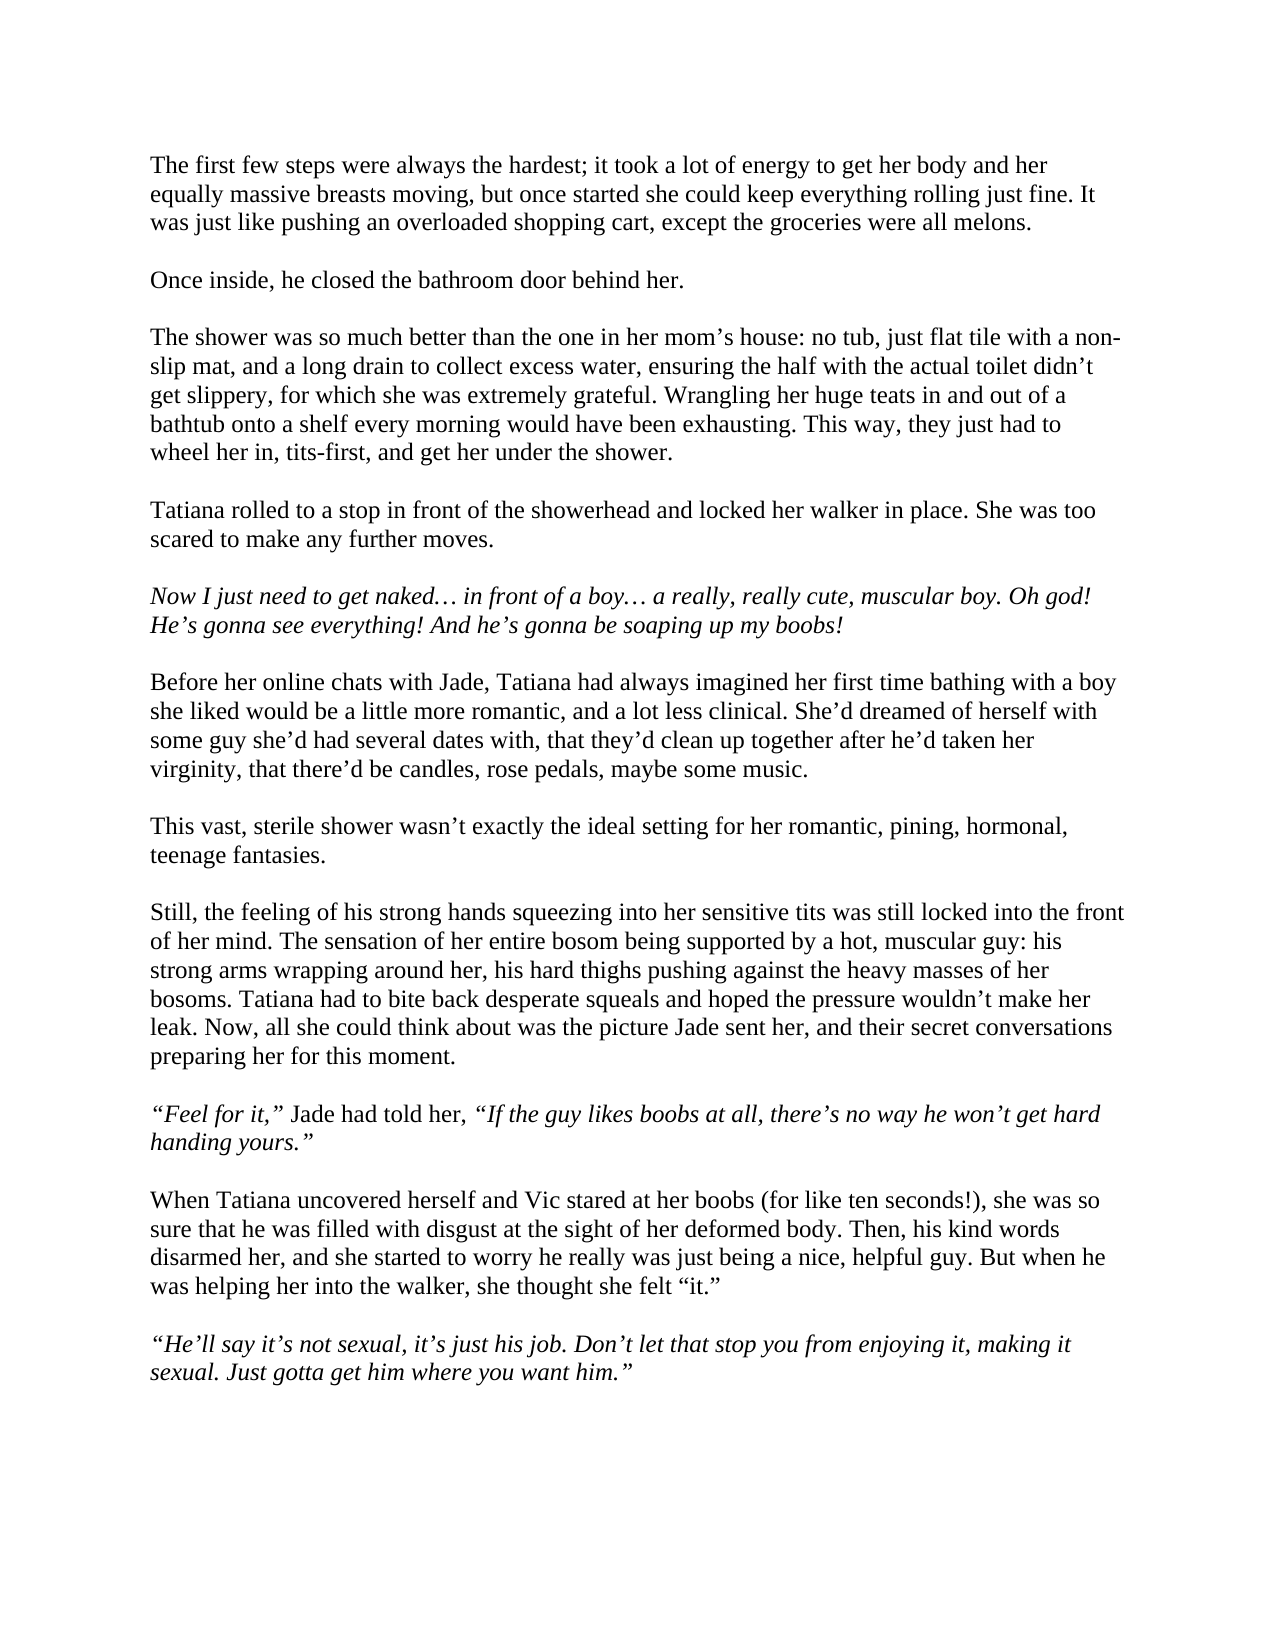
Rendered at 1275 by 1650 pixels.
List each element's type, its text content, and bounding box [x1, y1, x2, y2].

text Now I just need to get naked… in front of a boy… a really, really cute, muscular boy. Oh god! He’s gonna see everything! And he’s gonna be soaping up my boobs! [150, 581, 1125, 639]
text “He’ll say it’s not sexual, it’s just his job. Don’t let that stop you from enjoying it, making it sexual. Just gotta get him where you want him.” [150, 1329, 1125, 1386]
text This vast, sterile shower wasn’t exactly the ideal setting for her romantic, pining, hormonal, teenage fantasies. [150, 811, 1125, 869]
text Once inside, he closed the bathroom door behind her. [150, 265, 1125, 294]
text Still, the feeling of his strong hands squeezing into her sensitive tits was still locked into the front of her mind. The sensation of her entire bosom being supported by a hot, muscular guy: his strong arms wrapping around her, his hard thighs pushing against the heavy masses of her bosoms. Tatiana had to bite back desperate squeals and hoped the pressure wouldn’t make her leak. Now, all she could think about was the picture Jade sent her, and their secret conversations preparing her for this moment. [150, 897, 1125, 1070]
text “Feel for it,” Jade had told her, “If the guy likes boobs at all, there’s no way he won’t get hard handing yours.” [150, 1099, 1125, 1156]
text When Tatiana uncovered herself and Vic stared at her boobs (for like ten seconds!), she was so sure that he was filled with disgust at the sight of her deformed body. Then, his kind words disarmed her, and she started to worry he really was just being a nice, helpful guy. But when he was helping her into the walker, she thought she felt “it.” [150, 1185, 1125, 1300]
text Before her online chats with Jade, Tatiana had always imagined her first time bathing with a boy she liked would be a little more romantic, and a lot less clinical. She’d dreamed of herself with some guy she’d had several dates with, that they’d clean up together after he’d taken her virginity, that there’d be candles, rose pedals, maybe some music. [150, 667, 1125, 782]
text The shower was so much better than the one in her mom’s house: no tub, just flat tile with a non-slip mat, and a long drain to collect excess water, ensuring the half with the actual toilet didn’t get slippery, for which she was extremely grateful. Wrangling her huge teats in and out of a bathtub onto a shelf every morning would have been exhausting. This way, they just had to wheel her in, tits-first, and get her under the shower. [150, 322, 1125, 466]
text The first few steps were always the hardest; it took a lot of energy to get her body and her equally massive breasts moving, but once started she could keep everything rolling just fine. It was just like pushing an overloaded shopping cart, except the groceries were all melons. [150, 150, 1125, 236]
text Tatiana rolled to a stop in front of the showerhead and locked her walker in place. She was too scared to make any further moves. [150, 495, 1125, 552]
